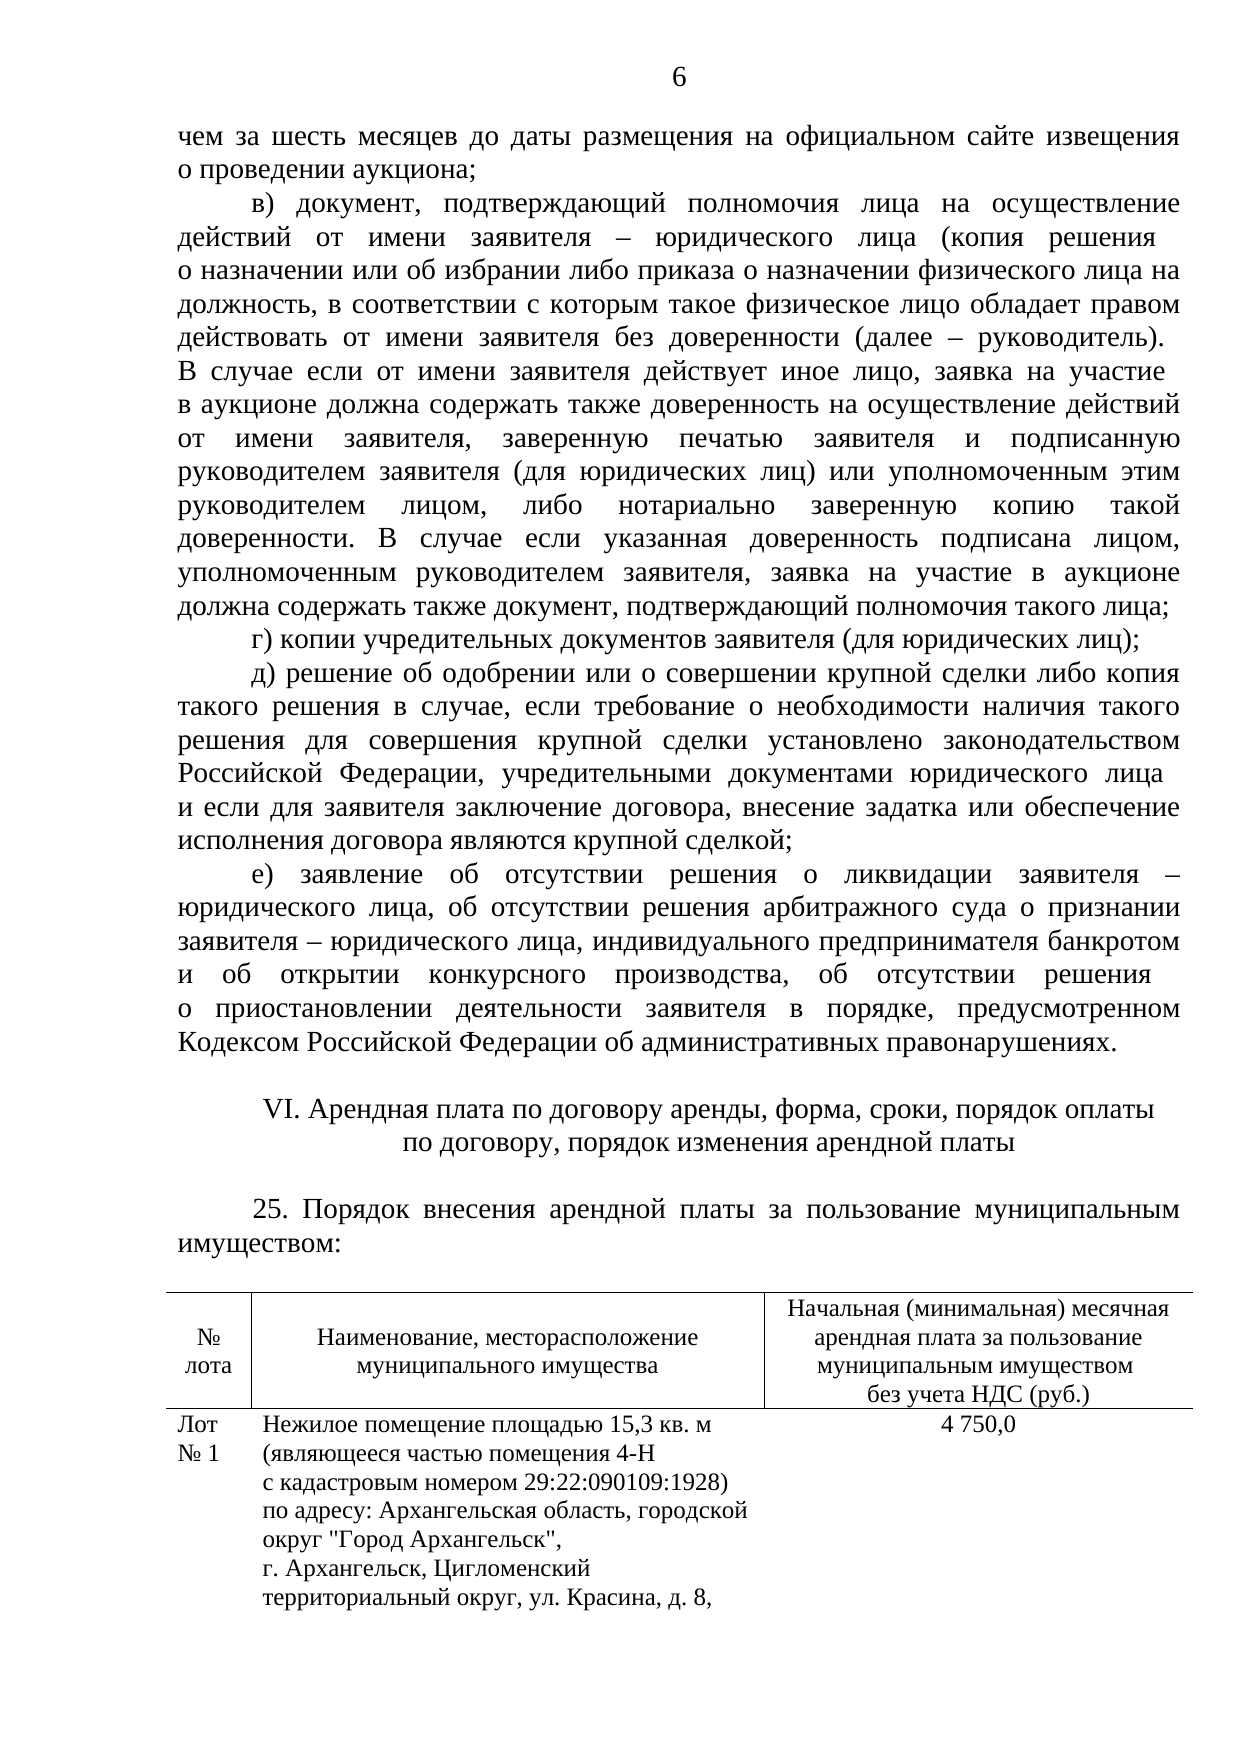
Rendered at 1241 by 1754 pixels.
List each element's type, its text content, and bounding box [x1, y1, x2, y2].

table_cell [251, 1409, 764, 1618]
text VI. Арендная плата по договору аренды, форма, сроки, порядок оплаты [177, 1091, 1181, 1124]
text 25. Порядок внесения арендной платы за пользование муниципальным имуществом: [177, 1191, 1181, 1258]
table_header № лота [166, 1293, 251, 1408]
table_cell 4 750,0 [764, 1409, 1192, 1618]
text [177, 118, 1181, 185]
text е) заявление об отсутствии решения о ликвидации заявителя – юридического лица, об отсутствии решения арбитражного суда о признании заявителя – юридического лица, индивидуального предпринимателя банкротом и об открытии конкурсного производства, об отсутствии решения о приостановлении деятельности заявителя в порядке, предусмотренном Кодексом Российской Федерации об административных правонарушениях. [177, 856, 1181, 1057]
text в) документ, подтверждающий полномочия лица на осуществление действий от имени заявителя – юридического лица (копия решения о назначении или об избрании либо приказа о назначении физического лица на должность, в соответствии с которым такое физическое лицо обладает правом действовать от имени заявителя без доверенности (далее – руководитель). В случае если от имени заявителя действует иное лицо, заявка на участие в аукционе должна содержать также доверенность на осуществление действий от имени заявителя, заверенную печатью заявителя и подписанную руководителем заявителя (для юридических лиц) или уполномоченным этим руководителем лицом, либо нотариально заверенную копию такой доверенности. В случае если указанная доверенность подписана лицом, уполномоченным руководителем заявителя, заявка на участие в аукционе должна содержать также документ, подтверждающий полномочия такого лица; [177, 185, 1181, 621]
table_cell Лот № 1 [166, 1409, 251, 1618]
text по договору, порядок изменения арендной платы [177, 1124, 1181, 1158]
text д) решение об одобрении или о совершении крупной сделки либо копия такого решения в случае, если требование о необходимости наличия такого решения для совершения крупной сделки установлено законодательством Российской Федерации, учредительными документами юридического лица и если для заявителя заключение договора, внесение задатка или обеспечение исполнения договора являются крупной сделкой; [177, 655, 1181, 856]
text г) копии учредительных документов заявителя (для юридических лиц); [177, 621, 1181, 655]
table_header Наименование, месторасположение муниципального имущества [252, 1293, 764, 1408]
table_header Начальная (минимальная) месячная арендная плата за пользование муниципальным имуществом без учета НДС (руб.) [765, 1293, 1192, 1408]
